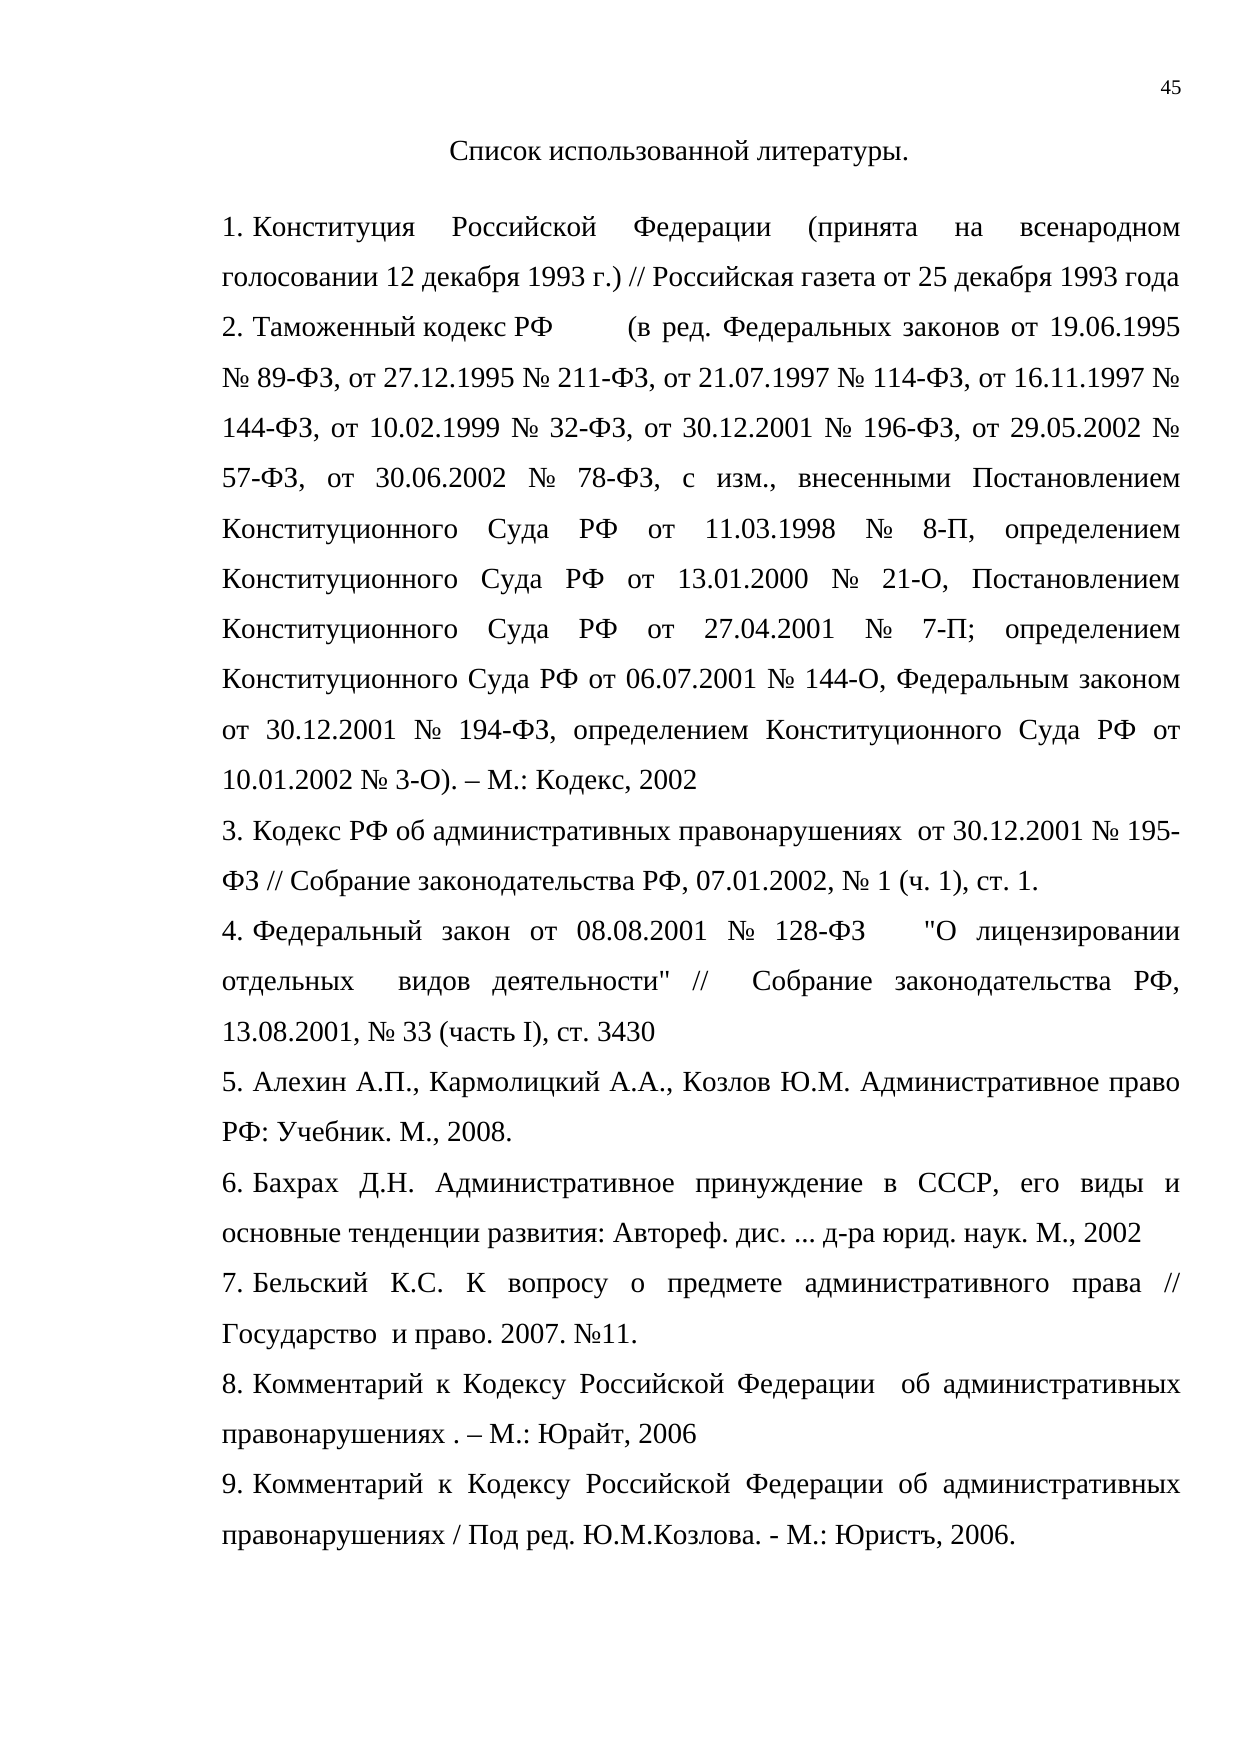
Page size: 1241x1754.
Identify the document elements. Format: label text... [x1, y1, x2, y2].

text Список использованной литературы. [177, 133, 1181, 167]
list Кодекс РФ об административных правонарушениях от 30.12.2001 № 195-ФЗ // Собрание законодательства РФ, 07.01.2002, № 1 (ч. 1), ст. 1. [222, 813, 1181, 896]
list Бельский К.С. К вопросу о предмете административного права // Государство и право. 2007. №11. [222, 1265, 1181, 1349]
list Бахрах Д.Н. Административное принуждение в СССР, его виды и основные тенденции развития: Автореф. дис. ... д-ра юрид. наук. М., 2002 [222, 1165, 1181, 1249]
list Комментарий к Кодексу Российской Федерации об административных правонарушениях / Под ред. Ю.М.Козлова. - М.: Юристъ, 2006. [222, 1467, 1181, 1551]
list Комментарий к Кодексу Российской Федерации об административных правонарушениях . – М.: Юрайт, 2006 [222, 1366, 1181, 1450]
list Таможенный кодекс РФ (в ред. Федеральных законов от 19.06.1995 № 89-ФЗ, от 27.12.1995 № 211-ФЗ, от 21.07.1997 № 114-ФЗ, от 16.11.1997 № 144-ФЗ, от 10.02.1999 № 32-ФЗ, от 30.12.2001 № 196-ФЗ, от 29.05.2002 № 57-ФЗ, от 30.06.2002 № 78-ФЗ, с изм., внесенными Постановлением Конституционного Суда РФ от 11.03.1998 № 8-П, определением Конституционного Суда РФ от 13.01.2000 № 21-О, Постановлением Конституционного Суда РФ от 27.04.2001 № 7-П; определением Конституционного Суда РФ от 06.07.2001 № 144-О, Федеральным законом от 30.12.2001 № 194-ФЗ, определением Конституционного Суда РФ от 10.01.2002 № 3-О). – М.: Кодекс, 2002 [222, 309, 1181, 796]
list Алехин А.П., Кармолицкий А.А., Козлов Ю.М. Административное право РФ: Учебник. М., 2008. [222, 1064, 1181, 1148]
list Конституция Российской Федерации (принята на всенародном голосовании 12 декабря 1993 г.) // Российская газета от 25 декабря 1993 года [222, 209, 1181, 293]
list Федеральный закон от 08.08.2001 № 128-ФЗ "О лицензировании отдельных видов деятельности" // Собрание законодательства РФ, 13.08.2001, № 33 (часть I), ст. 3430 [222, 913, 1181, 1047]
